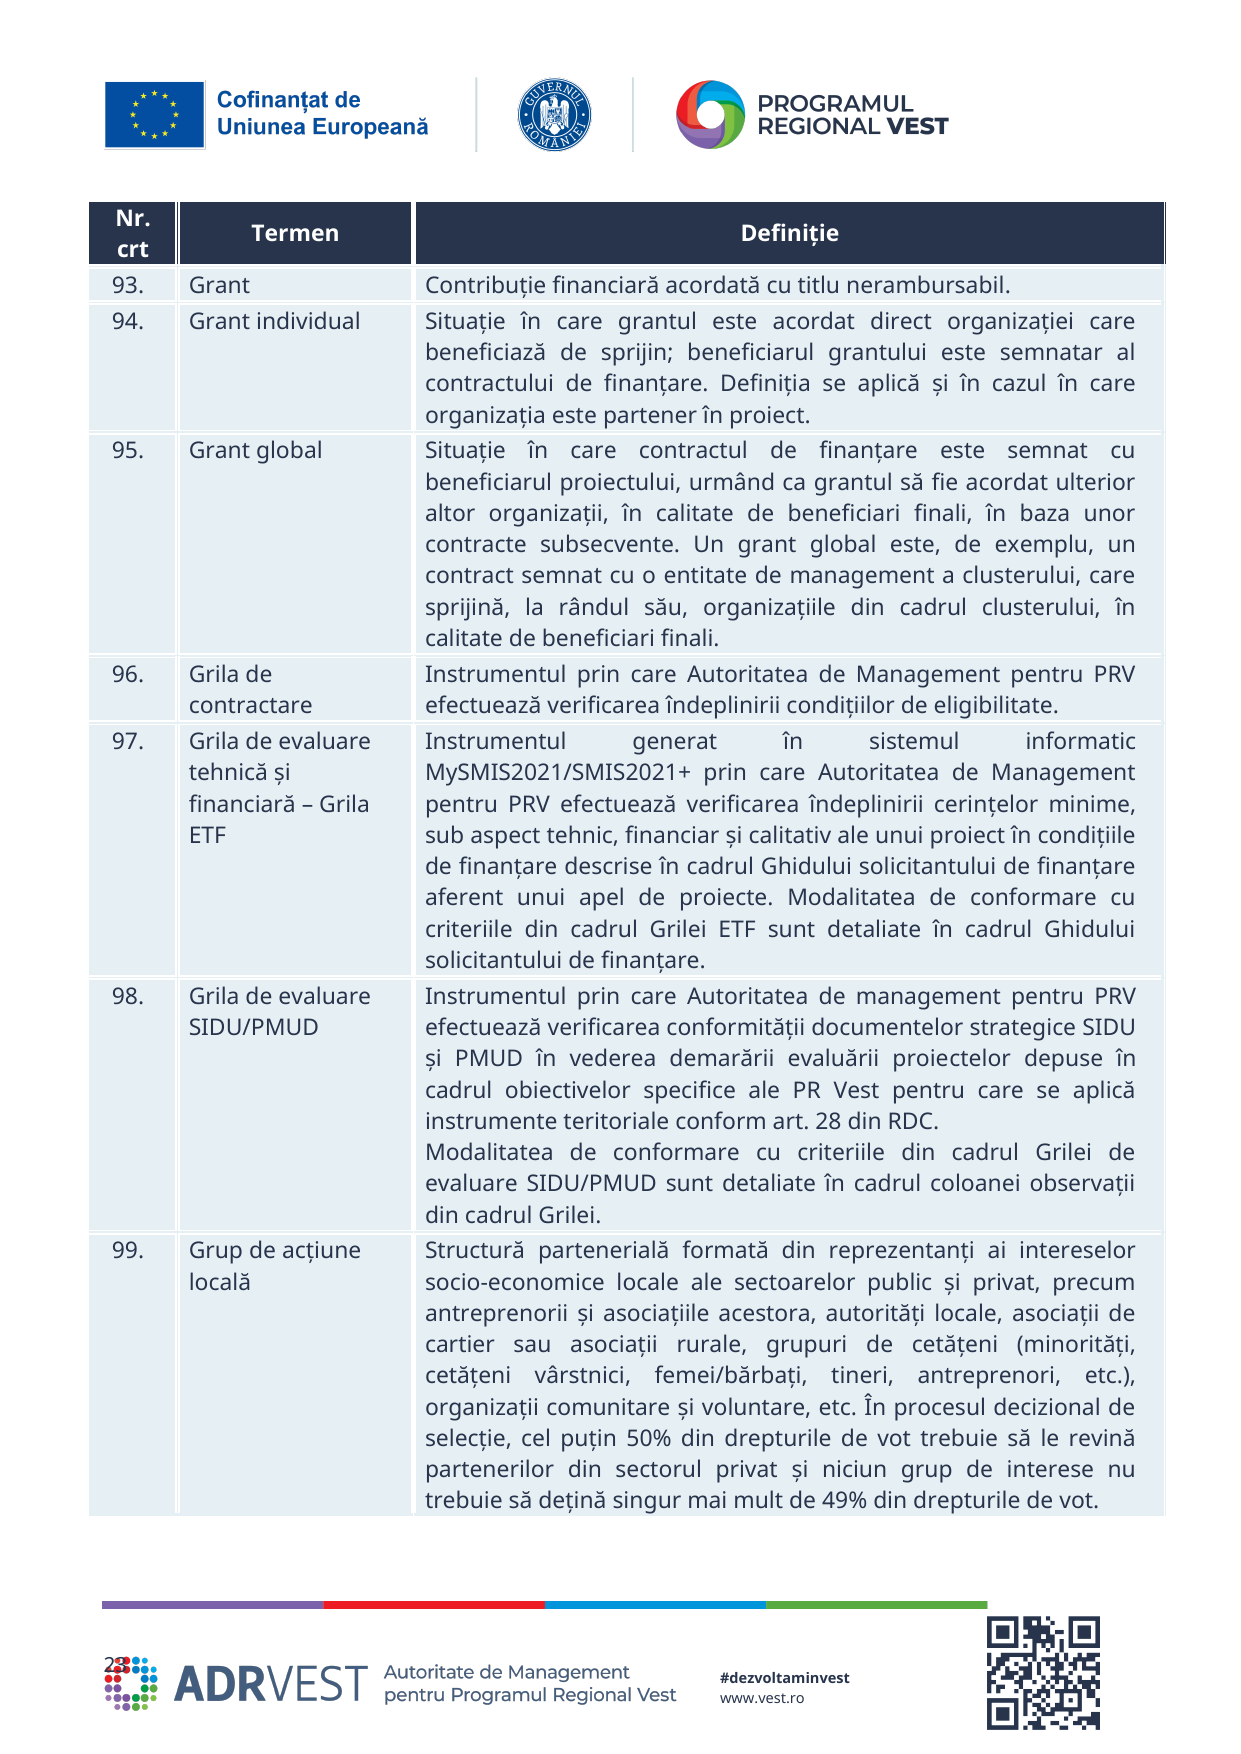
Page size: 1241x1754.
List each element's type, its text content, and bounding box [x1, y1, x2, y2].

table_cell [89, 980, 175, 1230]
table_cell [89, 269, 175, 300]
table_cell [89, 1235, 177, 1516]
table_cell Grila de evaluare tehnică și financiară – Grila ETF [180, 725, 411, 975]
table_cell Grila de evaluare SIDU/PMUD [180, 980, 411, 1230]
table_cell Instrumentul prin care Autoritatea de management pentru PRV efectuează verificarea conformității documentelor strategice SIDU și PMUD în vederea demarării evaluării proiectelor depuse în cadrul obiectivelor specifice ale PR Vest pentru care se aplică instrumente teritoriale conform art. 28 din RDC. Modalitatea de conformare cu criteriile din cadrul Grilei de evaluare SIDU/PMUD sunt detaliate în cadrul coloanei observații din cadrul Grilei. [414, 975, 1166, 1230]
picture [767, 1601, 1109, 1739]
table_header Definiție [416, 202, 1164, 264]
table_cell Grup de acțiune locală [177, 1230, 413, 1516]
table_cell Grila de contractare [180, 658, 411, 720]
table_header Termen [180, 202, 411, 264]
table_header Nr. crt [89, 202, 175, 264]
table_cell [89, 435, 175, 653]
table_cell [89, 305, 175, 430]
picture [93, 1653, 683, 1715]
picture [103, 77, 949, 152]
picture [42, 1601, 544, 1609]
table_cell Instrumentul prin care Autoritatea de Management pentru PRV efectuează verificarea îndeplinirii condițiilor de eligibilitate. [414, 653, 1166, 720]
table_cell Situație în care grantul este acordat direct organizației care beneficiază de sprijin; beneficiarul grantului este semnatar al contractului de finanțare. Definiția se aplică și în cazul în care organizația este partener în proiect. [414, 300, 1166, 430]
table_cell Structură partenerială formată din reprezentanți ai intereselor socio-economice locale ale sectoarelor public și privat, precum antreprenorii și asociațiile acestora, autorități locale, asociații de cartier sau asociații rurale, grupuri de cetățeni (minorități, cetățeni vârstnici, femei/bărbați, tineri, antreprenori, etc.), organizații comunitare și voluntare, etc. În procesul decizional de selecție, cel puțin 50% din drepturile de vot trebuie să le revină partenerilor din sectorul privat şi niciun grup de interese nu trebuie să dețină singur mai mult de 49% din drepturile de vot. [414, 1230, 1166, 1516]
table_cell [89, 725, 175, 975]
table_cell Grant global [180, 435, 411, 653]
table_cell [89, 658, 175, 720]
table_cell Contribuție financiară acordată cu titlu nerambursabil. [414, 264, 1166, 300]
table_cell Instrumentul generat în sistemul informatic MySMIS2021/SMIS2021+ prin care Autoritatea de Management pentru PRV efectuează verificarea îndeplinirii cerinţelor minime, sub aspect tehnic, financiar și calitativ ale unui proiect în condițiile de finanțare descrise în cadrul Ghidului solicitantului de finanțare aferent unui apel de proiecte. Modalitatea de conformare cu criteriile din cadrul Grilei ETF sunt detaliate în cadrul Ghidului solicitantului de finanțare. [414, 720, 1166, 975]
table_cell Situație în care contractul de finanțare este semnat cu beneficiarul proiectului, urmând ca grantul să fie acordat ulterior altor organizații, în calitate de beneficiari finali, în baza unor contracte subsecvente. Un grant global este, de exemplu, un contract semnat cu o entitate de management a clusterului, care sprijină, la rândul său, organizațiile din cadrul clusterului, în calitate de beneficiari finali. [414, 430, 1166, 653]
table_cell Grant [180, 269, 411, 300]
table_cell Grant individual [180, 305, 411, 430]
